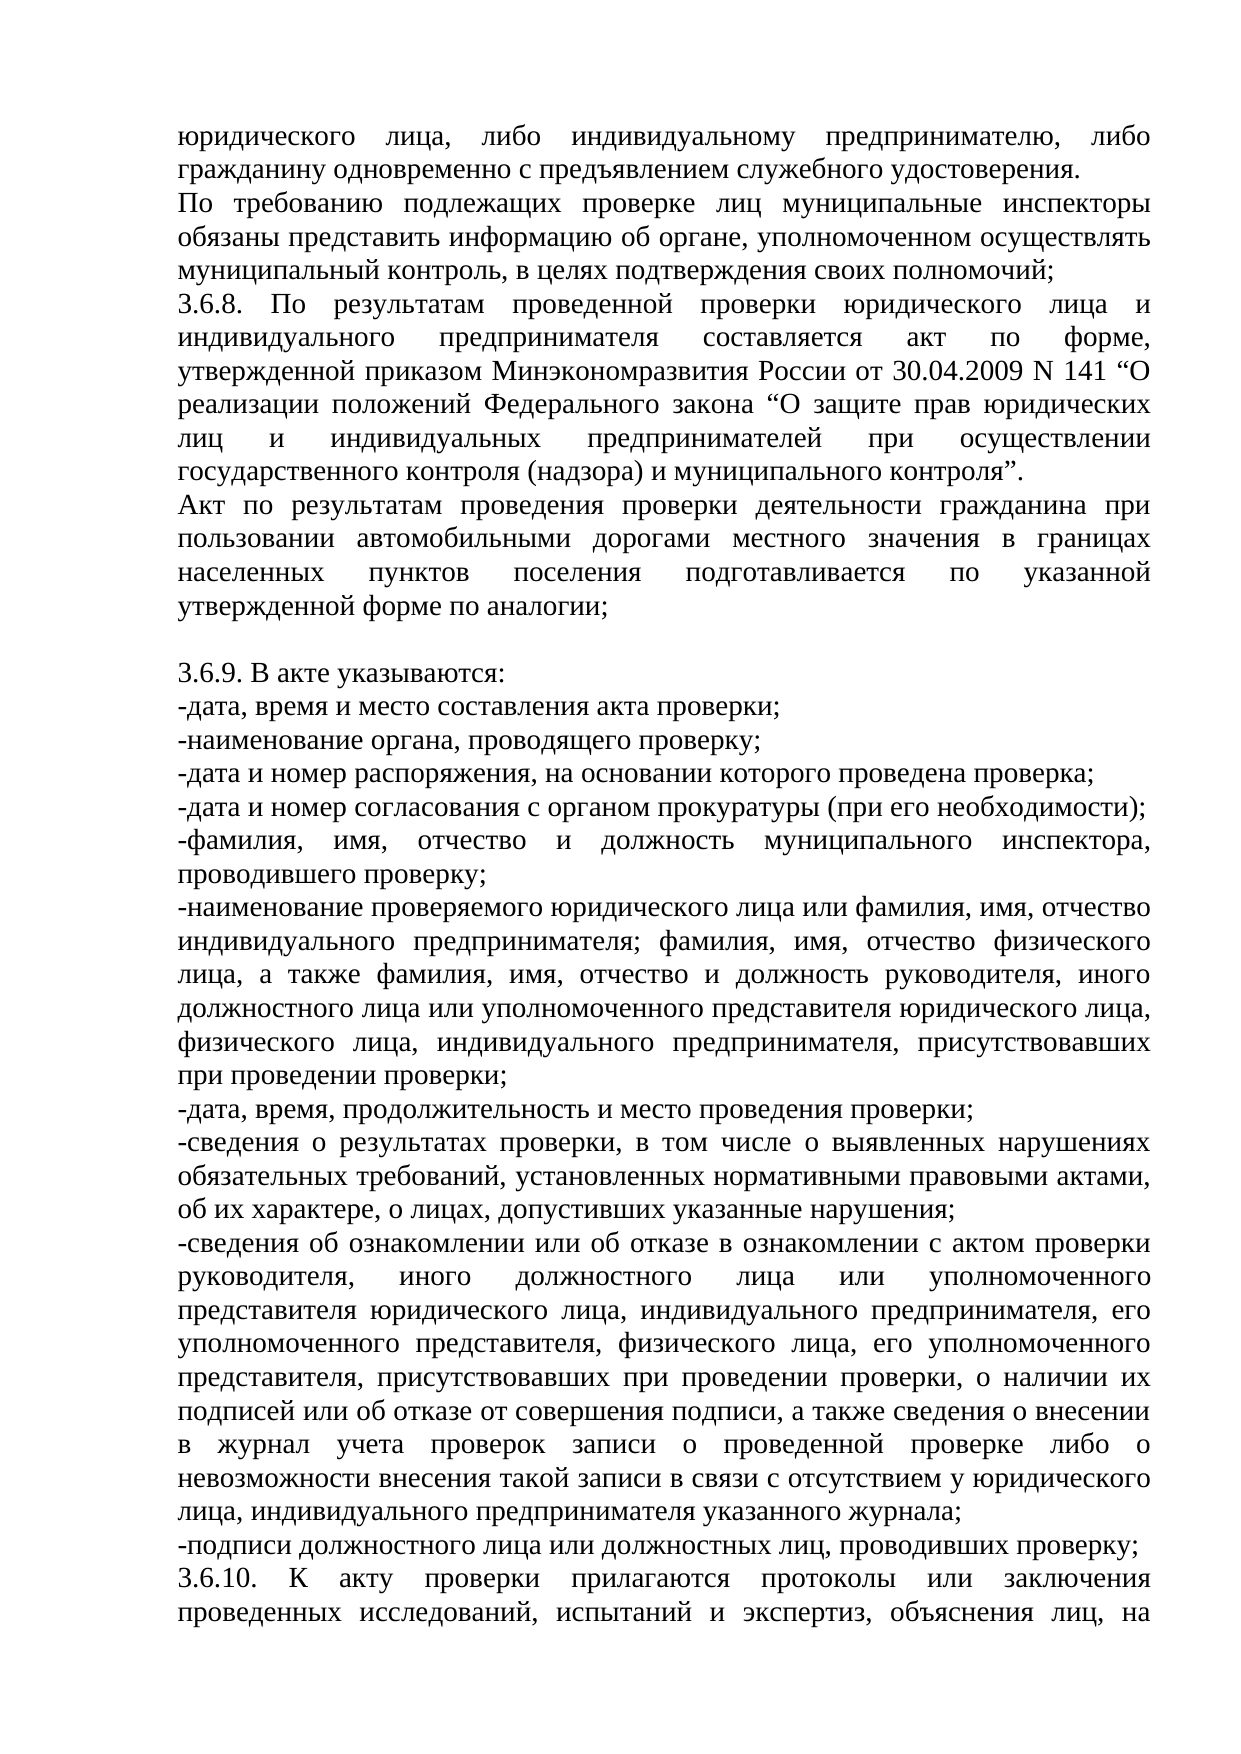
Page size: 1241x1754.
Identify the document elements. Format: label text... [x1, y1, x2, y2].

text -дата, время, продолжительность и место проведения проверки; [177, 1091, 1152, 1124]
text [177, 1560, 1152, 1627]
text 3.6.8. По результатам проведенной проверки юридического лица и индивидуального предпринимателя составляется акт по форме, утвержденной приказом Минэкономразвития России от 30.04.2009 N 141 “О реализации положений Федерального закона “О защите прав юридических лиц и индивидуальных предпринимателей при осуществлении государственного контроля (надзора) и муниципального контроля”. [177, 286, 1152, 487]
text По требованию подлежащих проверке лиц муниципальные инспекторы обязаны представить информацию об органе, уполномоченном осуществлять муниципальный контроль, в целях подтверждения своих полномочий; [177, 185, 1152, 286]
text -дата и номер согласования с органом прокуратуры (при его необходимости); [177, 789, 1152, 822]
text -сведения о результатах проверки, в том числе о выявленных нарушениях обязательных требований, установленных нормативными правовыми актами, об их характере, о лицах, допустивших указанные нарушения; [177, 1124, 1152, 1225]
text -наименование проверяемого юридического лица или фамилия, имя, отчество индивидуального предпринимателя; фамилия, имя, отчество физического лица, а также фамилия, имя, отчество и должность руководителя, иного должностного лица или уполномоченного представителя юридического лица, физического лица, индивидуального предпринимателя, присутствовавших при проведении проверки; [177, 889, 1152, 1091]
text -подписи должностного лица или должностных лиц, проводивших проверку; [177, 1527, 1152, 1560]
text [177, 118, 1152, 185]
text -дата и номер распоряжения, на основании которого проведена проверка; [177, 755, 1152, 789]
text 3.6.9. В акте указываются: [177, 655, 1152, 688]
text -сведения об ознакомлении или об отказе в ознакомлении с актом проверки руководителя, иного должностного лица или уполномоченного представителя юридического лица, индивидуального предпринимателя, его уполномоченного представителя, физического лица, его уполномоченного представителя, присутствовавших при проведении проверки, о наличии их подписей или об отказе от совершения подписи, а также сведения о внесении в журнал учета проверок записи о проведенной проверке либо о невозможности внесения такой записи в связи с отсутствием у юридического лица, индивидуального предпринимателя указанного журнала; [177, 1225, 1152, 1527]
text Акт по результатам проведения проверки деятельности гражданина при пользовании автомобильными дорогами местного значения в границах населенных пунктов поселения подготавливается по указанной утвержденной форме по аналогии; [177, 487, 1152, 621]
text -дата, время и место составления акта проверки; [177, 688, 1152, 722]
text -фамилия, имя, отчество и должность муниципального инспектора, проводившего проверку; [177, 822, 1152, 889]
text -наименование органа, проводящего проверку; [177, 722, 1152, 755]
